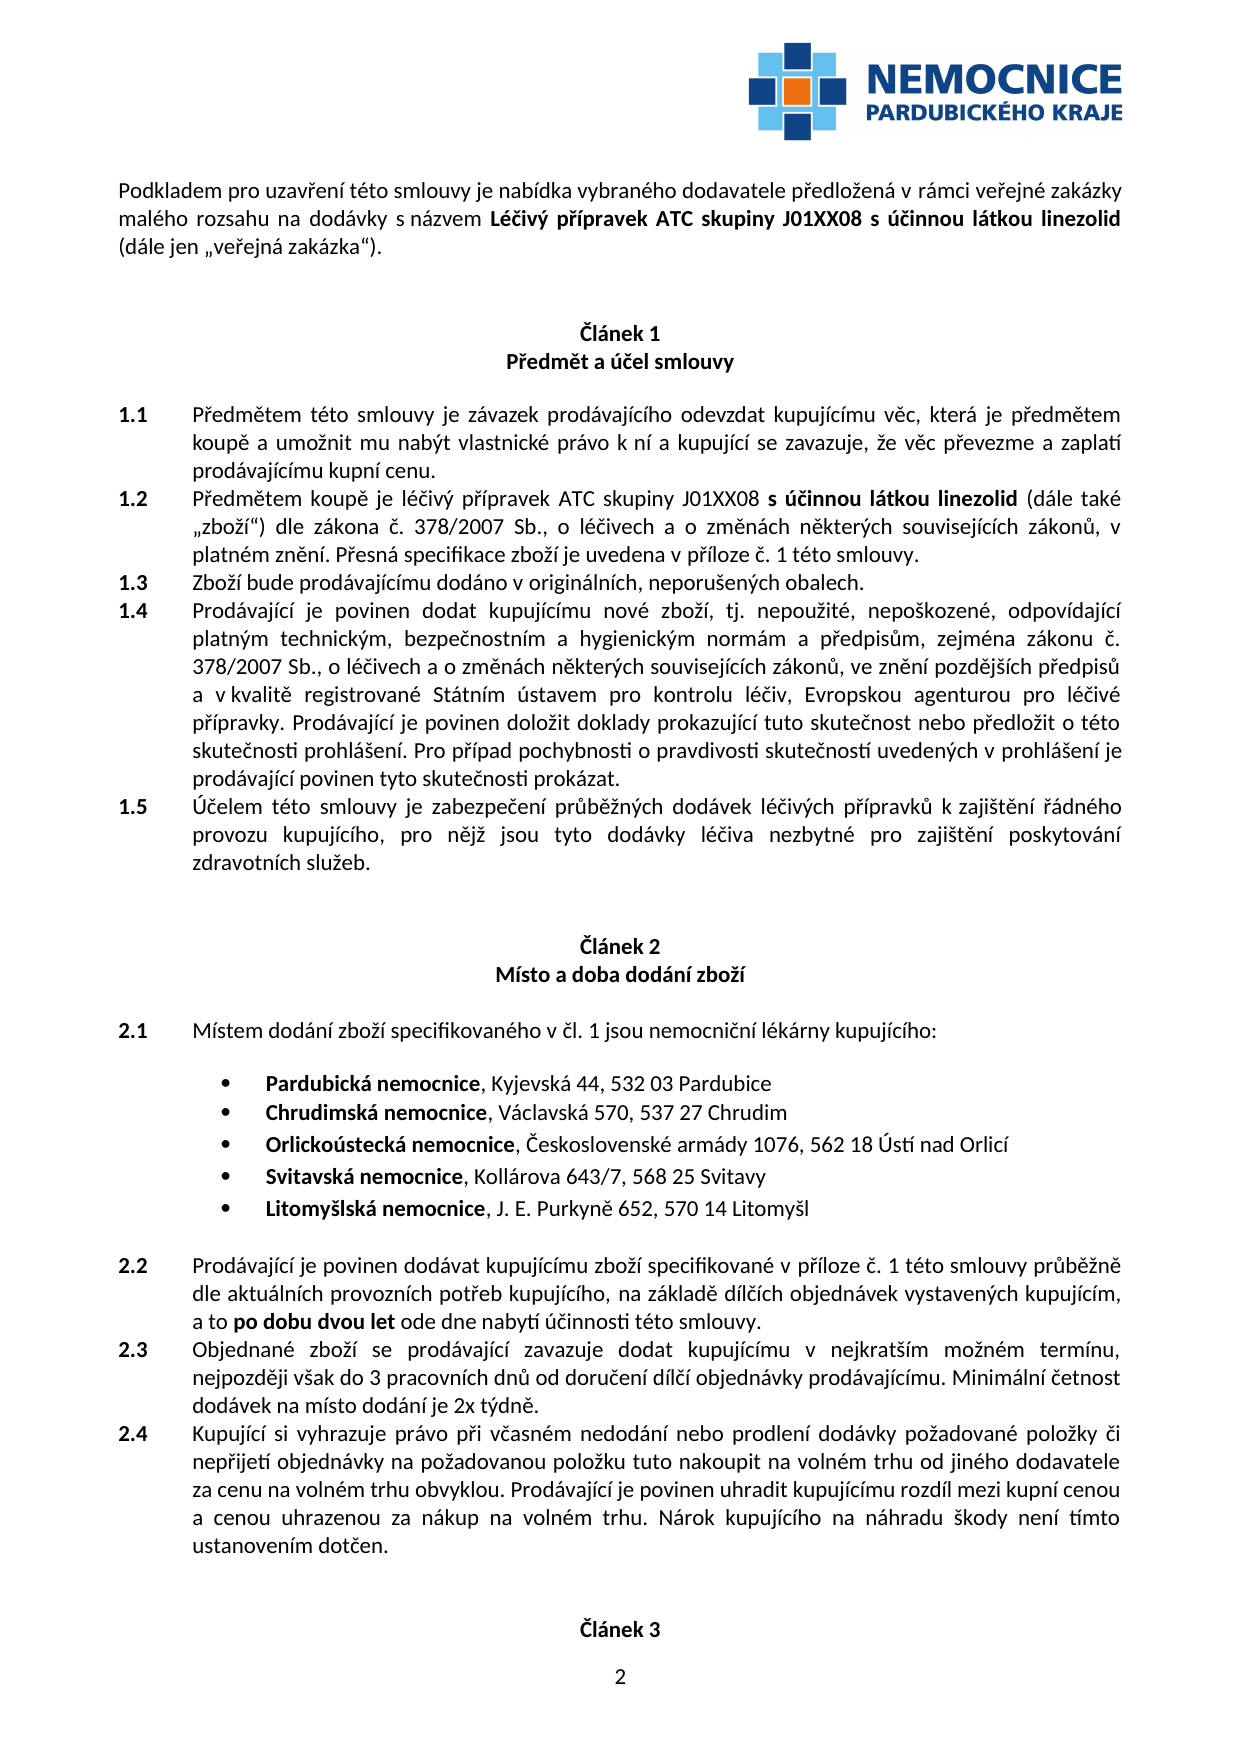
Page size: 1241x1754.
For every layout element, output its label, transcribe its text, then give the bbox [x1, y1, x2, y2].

subtitle 1.1 Předmětem této smlouvy je závazek prodávajícího odevzdat kupujícímu věc, která je předmětem koupě a umožnit mu nabýt vlastnické právo k ní a kupující se zavazuje, že věc převezme a zaplatí prodávajícímu kupní cenu. [118, 400, 1122, 484]
text Článek 1 [118, 319, 1122, 347]
text 1.2 Předmětem koupě je léčivý přípravek ATC skupiny J01XX08 s účinnou látkou linezolid (dále také „zboží“) dle zákona č. 378/2007 Sb., o léčivech a o změnách některých souvisejících zákonů, v platném znění. Přesná specifikace zboží je uvedena v příloze č. 1 této smlouvy. [118, 484, 1122, 568]
text 2.4 Kupující si vyhrazuje právo při včasném nedodání nebo prodlení dodávky požadované položky či nepřijetí objednávky na požadovanou položku tuto nakoupit na volném trhu od jiného dodavatele za cenu na volném trhu obvyklou. Prodávající je povinen uhradit kupujícímu rozdíl mezi kupní cenou a cenou uhrazenou za nákup na volném trhu. Nárok kupujícího na náhradu škody není tímto ustanovením dotčen. [118, 1419, 1122, 1559]
text 2.1 Místem dodání zboží specifikovaného v čl. 1 jsou nemocniční lékárny kupujícího: [118, 1017, 1122, 1044]
text Článek 2 [118, 932, 1122, 961]
text Podkladem pro uzavření této smlouvy je nabídka vybraného dodavatele předložená v rámci veřejné zakázky malého rozsahu na dodávky s názvem Léčivý přípravek ATC skupiny J01XX08 s účinnou látkou linezolid (dále jen „veřejná zakázka“). [118, 176, 1122, 261]
list Chrudimská nemocnice, Václavská 570, 537 27 Chrudim [193, 1098, 1122, 1126]
list Litomyšlská nemocnice, J. E. Purkyně 652, 570 14 Litomyšl [193, 1194, 1122, 1222]
text Místo a doba dodání zboží [118, 961, 1122, 988]
list Orlickoústecká nemocnice, Československé armády 1076, 562 18 Ústí nad Orlicí [193, 1130, 1122, 1158]
text 2.3 Objednané zboží se prodávající zavazuje dodat kupujícímu v nejkratším možném termínu, nejpozději však do 3 pracovních dnů od doručení dílčí objednávky prodávajícímu. Minimální četnost dodávek na místo dodání je 2x týdně. [118, 1335, 1122, 1419]
text Článek 3 [118, 1616, 1122, 1644]
text 1.3 Zboží bude prodávajícímu dodáno v originálních, neporušených obalech. [118, 568, 1122, 596]
picture [747, 41, 1123, 142]
text 2.2 Prodávající je povinen dodávat kupujícímu zboží specifikované v příloze č. 1 této smlouvy průběžně dle aktuálních provozních potřeb kupujícího, na základě dílčích objednávek vystavených kupujícím, a to po dobu dvou let ode dne nabytí účinnosti této smlouvy. [118, 1251, 1122, 1335]
list Pardubická nemocnice, Kyjevská 44, 532 03 Pardubice [193, 1069, 1122, 1098]
list Svitavská nemocnice, Kollárova 643/7, 568 25 Svitavy [193, 1162, 1122, 1190]
text 1.4 Prodávající je povinen dodat kupujícímu nové zboží, tj. nepoužité, nepoškozené, odpovídající platným technickým, bezpečnostním a hygienickým normám a předpisům, zejména zákonu č. 378/2007 Sb., o léčivech a o změnách některých souvisejících zákonů, ve znění pozdějších předpisů a v kvalitě registrované Státním ústavem pro kontrolu léčiv, Evropskou agenturou pro léčivé přípravky. Prodávající je povinen doložit doklady prokazující tuto skutečnost nebo předložit o této skutečnosti prohlášení. Pro případ pochybnosti o pravdivosti skutečností uvedených v prohlášení je prodávající povinen tyto skutečnosti prokázat. [118, 596, 1122, 792]
text Předmět a účel smlouvy [118, 347, 1122, 375]
text 1.5 Účelem této smlouvy je zabezpečení průběžných dodávek léčivých přípravků k zajištění řádného provozu kupujícího, pro nějž jsou tyto dodávky léčiva nezbytné pro zajištění poskytování zdravotních služeb. [118, 792, 1122, 876]
